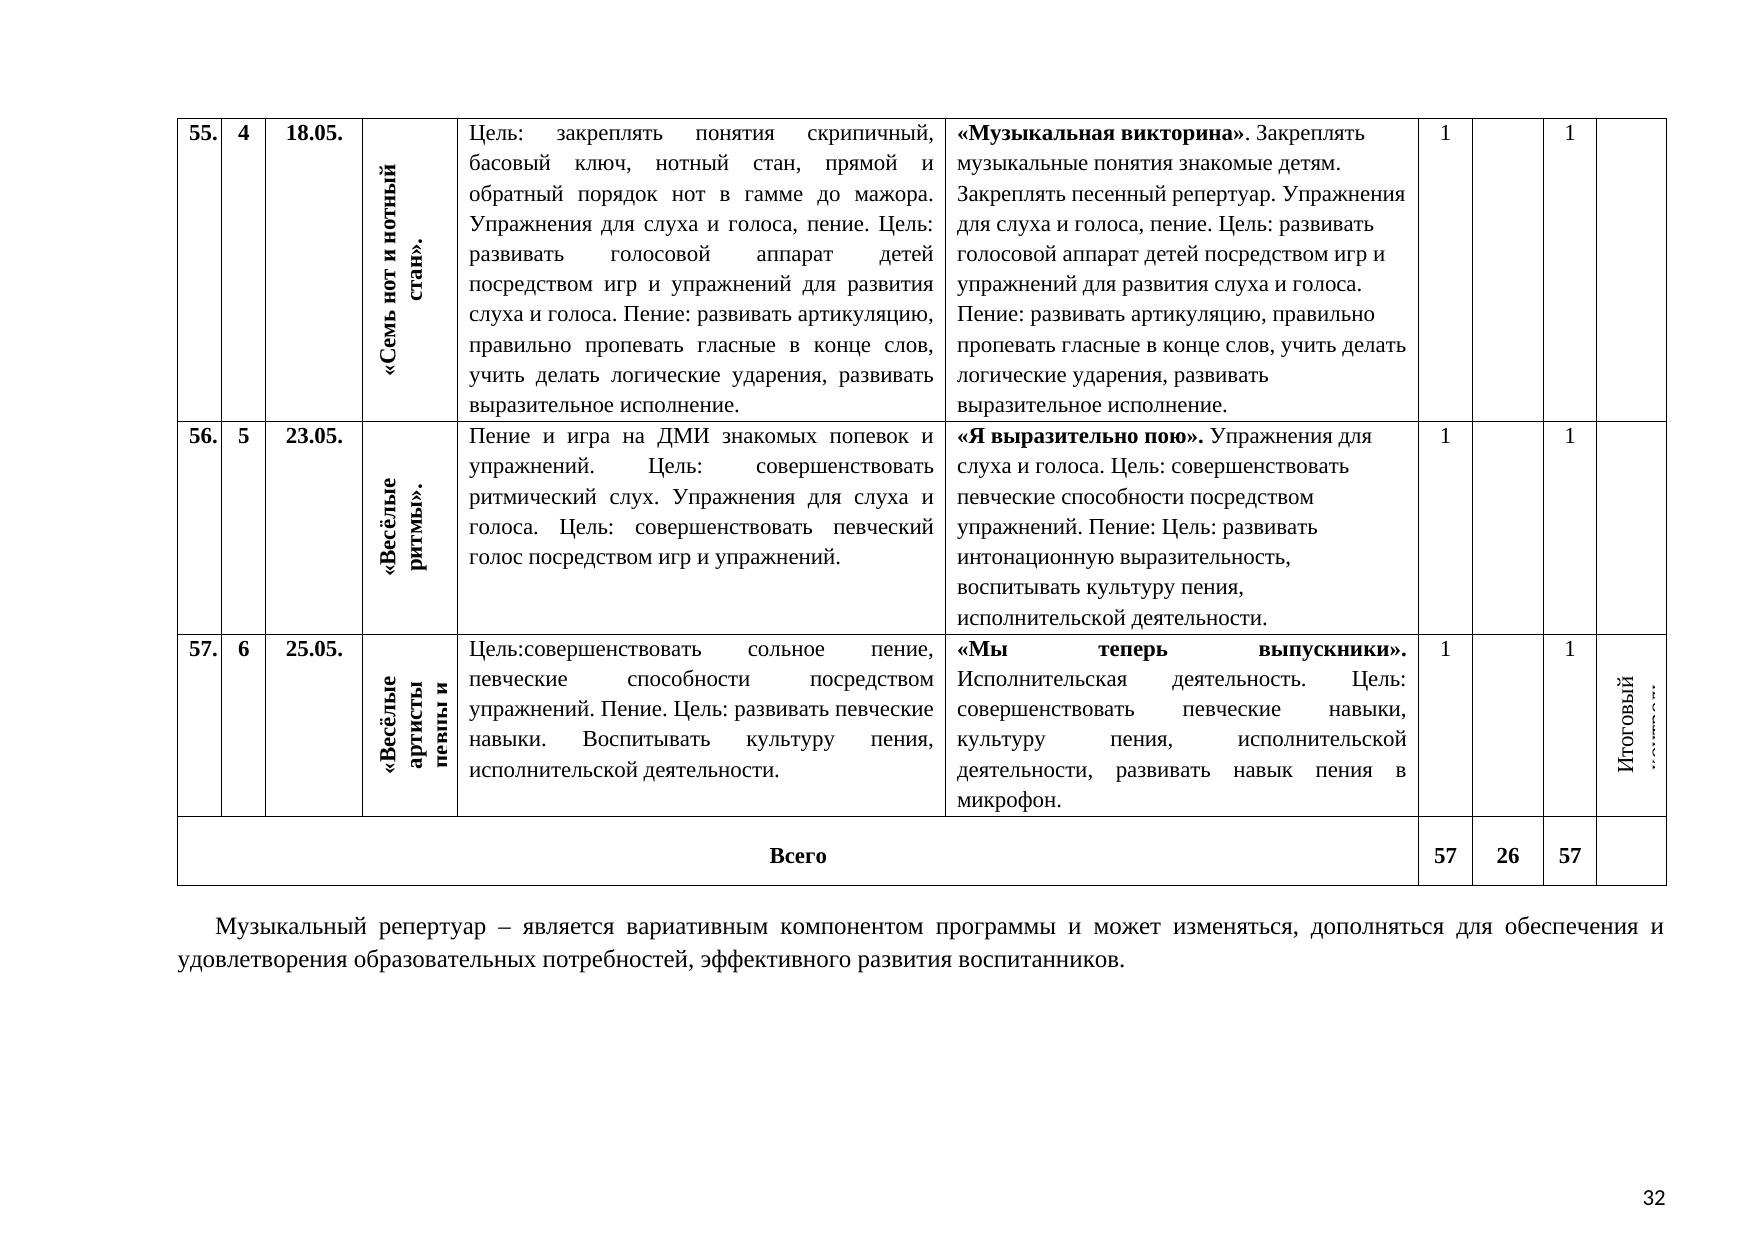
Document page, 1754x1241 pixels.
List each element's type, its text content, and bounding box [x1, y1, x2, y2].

table_cell [178, 422, 221, 634]
table_cell 1 [1419, 635, 1472, 816]
table_cell «Семь нот и нотный стан». [363, 119, 457, 421]
table_cell Пение и игра на ДМИ знакомых попевок и упражнений. Цель: совершенствовать ритмический слух. Упражнения для слуха и голоса. Цель: совершенствовать певческий голос посредством игр и упражнений. [458, 422, 945, 634]
table_cell Всего [178, 817, 1418, 885]
table_cell 1 [1419, 422, 1472, 634]
table_cell Цель:совершенствовать сольное пение, певческие способности посредством упражнений. Пение. Цель: развивать певческие навыки. Воспитывать культуру пения, исполнительской деятельности. [458, 635, 945, 816]
table_cell 6 [222, 635, 265, 816]
table_cell [178, 119, 221, 421]
table_cell [1473, 422, 1543, 634]
table_cell 1 [1419, 119, 1472, 421]
table_cell «Мы теперь выпускники». Исполнительская деятельность. Цель: совершенствовать певческие навыки, культуру пения, исполнительской деятельности, развивать навык пения в микрофон. [946, 635, 1418, 816]
table_cell «Весёлые ритмы». [363, 422, 457, 634]
table_cell [1597, 422, 1666, 634]
table_cell «Музыкальная викторина». Закреплять музыкальные понятия знакомые детям. Закреплять песенный репертуар. Упражнения для слуха и голоса, пение. Цель: развивать голосовой аппарат детей посредством игр и упражнений для развития слуха и голоса. Пение: развивать артикуляцию, правильно пропевать гласные в конце слов, учить делать логические ударения, развивать выразительное исполнение. [946, 119, 1418, 421]
text Музыкальный репертуар – является вариативным компонентом программы и может изменяться, дополняться для обеспечения и удовлетворения образовательных потребностей, эффективного развития воспитанников. [177, 911, 1665, 973]
table_cell 57 [1544, 817, 1596, 885]
table_cell [1597, 817, 1666, 885]
table_cell «Весёлые артисты певцы и вокалисты». [363, 635, 457, 816]
table_cell 57 [1419, 817, 1472, 885]
table_cell 1 [1544, 119, 1596, 421]
table_cell 5 [222, 422, 265, 634]
table_cell [1597, 119, 1666, 421]
table_cell [1473, 635, 1543, 816]
table_cell 26 [1473, 817, 1543, 885]
table_cell «Я выразительно пою». Упражнения для слуха и голоса. Цель: совершенствовать певческие способности посредством упражнений. Пение: Цель: развивать интонационную выразительность, воспитывать культуру пения, исполнительской деятельности. [946, 422, 1418, 634]
table_cell [178, 635, 221, 816]
table_cell 25.05. [266, 635, 362, 816]
table_cell [1473, 119, 1543, 421]
table_cell 1 [1544, 422, 1596, 634]
table_cell Итоговый контроль [1597, 635, 1666, 816]
table_cell 1 [1544, 635, 1596, 816]
table_cell 18.05. [266, 119, 362, 421]
table_cell Цель: закреплять понятия скрипичный, басовый ключ, нотный стан, прямой и обратный порядок нот в гамме до мажора. Упражнения для слуха и голоса, пение. Цель: развивать голосовой аппарат детей посредством игр и упражнений для развития слуха и голоса. Пение: развивать артикуляцию, правильно пропевать гласные в конце слов, учить делать логические ударения, развивать выразительное исполнение. [458, 119, 945, 421]
table_cell 23.05. [266, 422, 362, 634]
table_cell 4 [222, 119, 265, 421]
